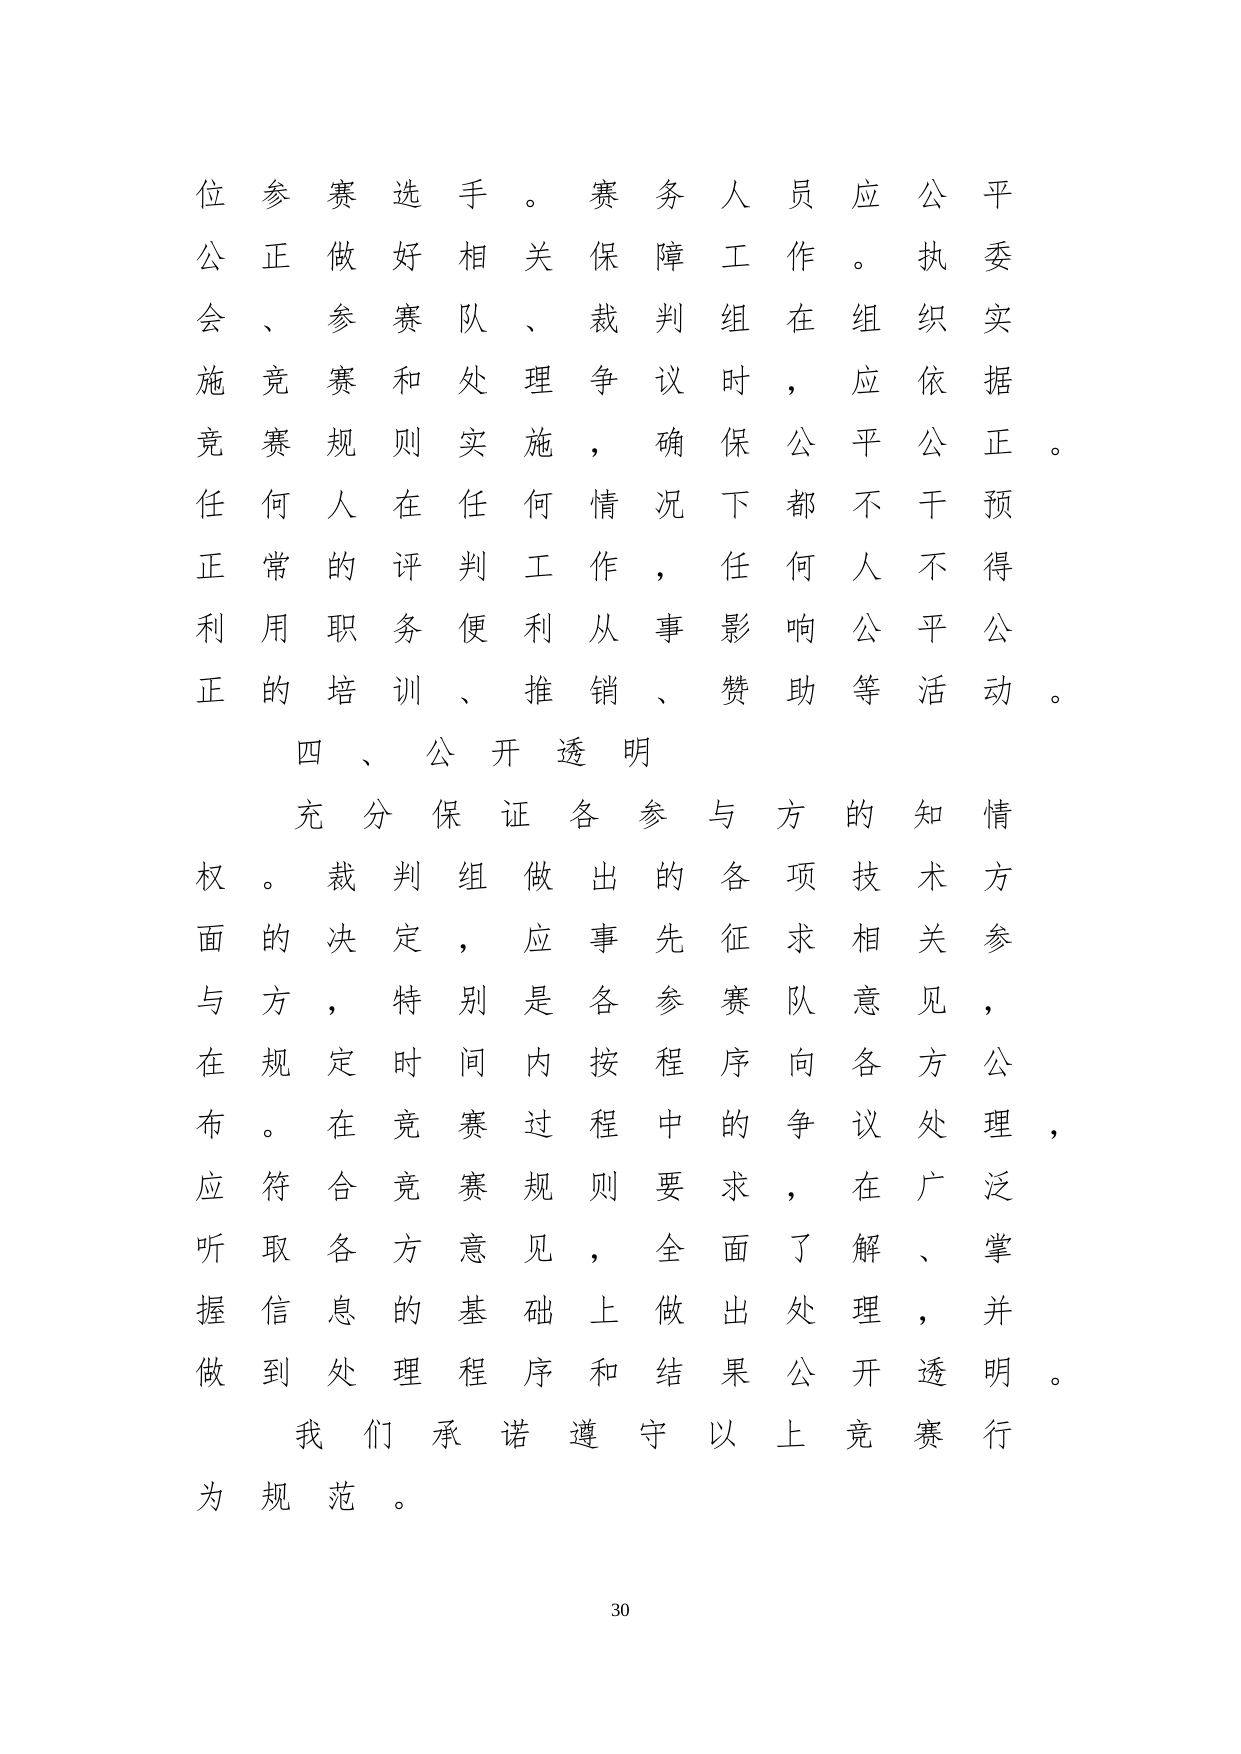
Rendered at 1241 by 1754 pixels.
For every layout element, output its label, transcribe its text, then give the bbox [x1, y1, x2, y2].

text 充分保证各参与方的知情权。裁判组做出的各项技术方面的决定，应事先征求相关参与方，特别是各参赛队意见，在规定时间内按程序向各方公布。在竞赛过程中的争议处理，应符合竞赛规则要求，在广泛听取各方意见，全面了解、掌握信息的基础上做出处理，并做到处理程序和结果公开透明。 [193, 781, 1047, 1401]
text 我们承诺遵守以上竞赛行为规范。 [193, 1401, 1047, 1525]
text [193, 162, 1047, 719]
text 四、公开透明 [193, 719, 1047, 781]
